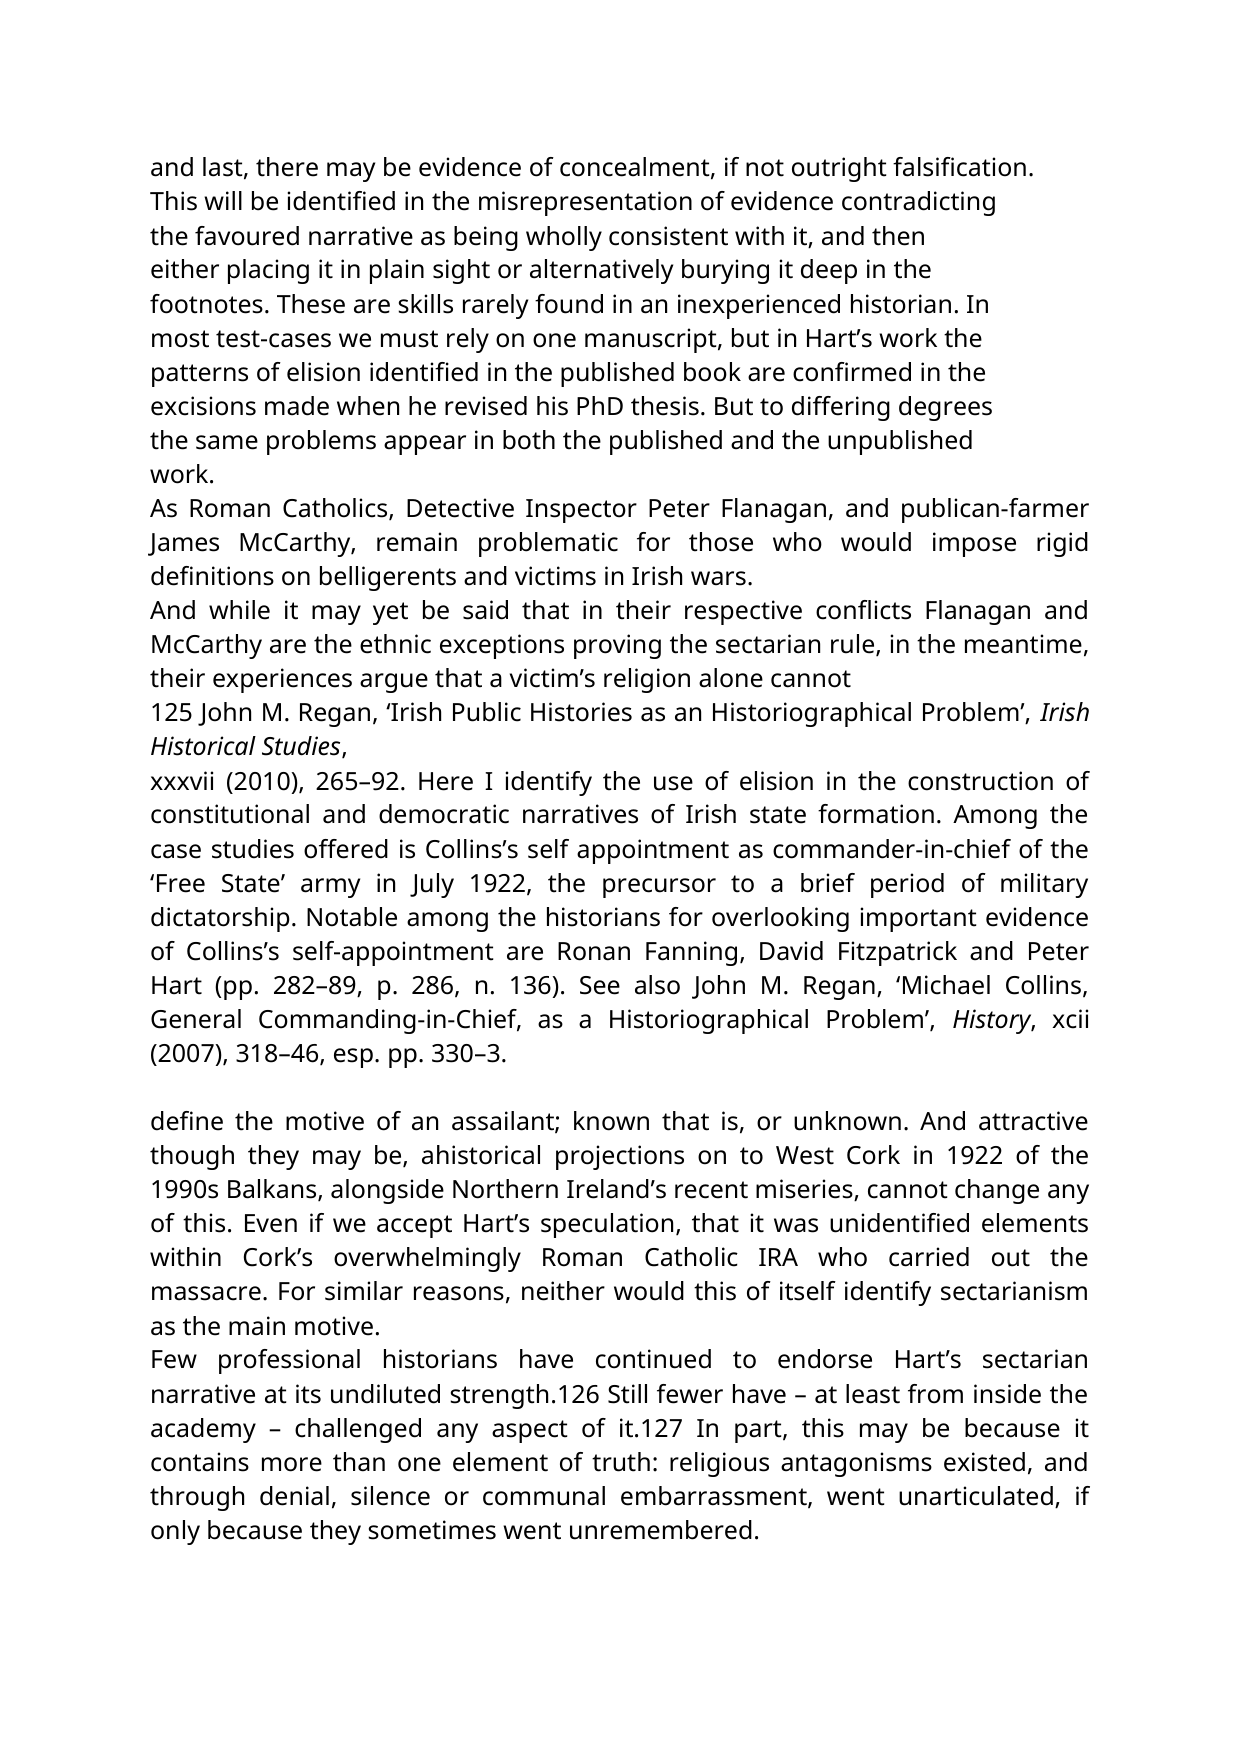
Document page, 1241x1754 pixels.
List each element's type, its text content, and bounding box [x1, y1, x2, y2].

text work. [150, 457, 1090, 491]
text And while it may yet be said that in their respective conflicts Flanagan and McCarthy are the ethnic exceptions proving the sectarian rule, in the meantime, their experiences argue that a victim’s religion alone cannot [150, 593, 1090, 695]
text define the motive of an assailant; known that is, or unknown. And attractive though they may be, ahistorical projections on to West Cork in 1922 of the 1990s Balkans, alongside Northern Ireland’s recent miseries, cannot change any of this. Even if we accept Hart’s speculation, that it was unidentified elements within Cork’s overwhelmingly Roman Catholic IRA who carried out the massacre. For similar reasons, neither would this of itself identify sectarianism as the main motive. [150, 1104, 1090, 1342]
text and last, there may be evidence of concealment, if not outright falsification. [150, 150, 1090, 184]
text This will be identified in the misrepresentation of evidence contradicting [150, 184, 1090, 218]
text 125 John M. Regan, ‘Irish Public Histories as an Historiographical Problem’, Irish Historical Studies, [150, 695, 1090, 763]
text patterns of elision identified in the published book are confirmed in the [150, 354, 1090, 388]
text footnotes. These are skills rarely found in an inexperienced historian. In [150, 286, 1090, 320]
text xxxvii (2010), 265–92. Here I identify the use of elision in the construction of constitutional and democratic narratives of Irish state formation. Among the case studies offered is Collins’s self appointment as commander-in-chief of the ‘Free State’ army in July 1922, the precursor to a brief period of military dictatorship. Notable among the historians for overlooking important evidence of Collins’s self-appointment are Ronan Fanning, David Fitzpatrick and Peter Hart (pp. 282–89, p. 286, n. 136). See also John M. Regan, ‘Michael Collins, General Commanding-in-Chief, as a Historiographical Problem’, History, xcii (2007), 318–46, esp. pp. 330–3. [150, 763, 1090, 1070]
text As Roman Catholics, Detective Inspector Peter Flanagan, and publican-farmer James McCarthy, remain problematic for those who would impose rigid definitions on belligerents and victims in Irish wars. [150, 491, 1090, 593]
text most test-cases we must rely on one manuscript, but in Hart’s work the [150, 320, 1090, 354]
text Few professional historians have continued to endorse Hart’s sectarian narrative at its undiluted strength.126 Still fewer have – at least from inside the academy – challenged any aspect of it.127 In part, this may be because it contains more than one element of truth: religious antagonisms existed, and through denial, silence or communal embarrassment, went unarticulated, if only because they sometimes went unremembered. [150, 1342, 1090, 1547]
text either placing it in plain sight or alternatively burying it deep in the [150, 252, 1090, 286]
text excisions made when he revised his PhD thesis. But to differing degrees [150, 388, 1090, 422]
text the same problems appear in both the published and the unpublished [150, 422, 1090, 457]
text the favoured narrative as being wholly consistent with it, and then [150, 218, 1090, 252]
